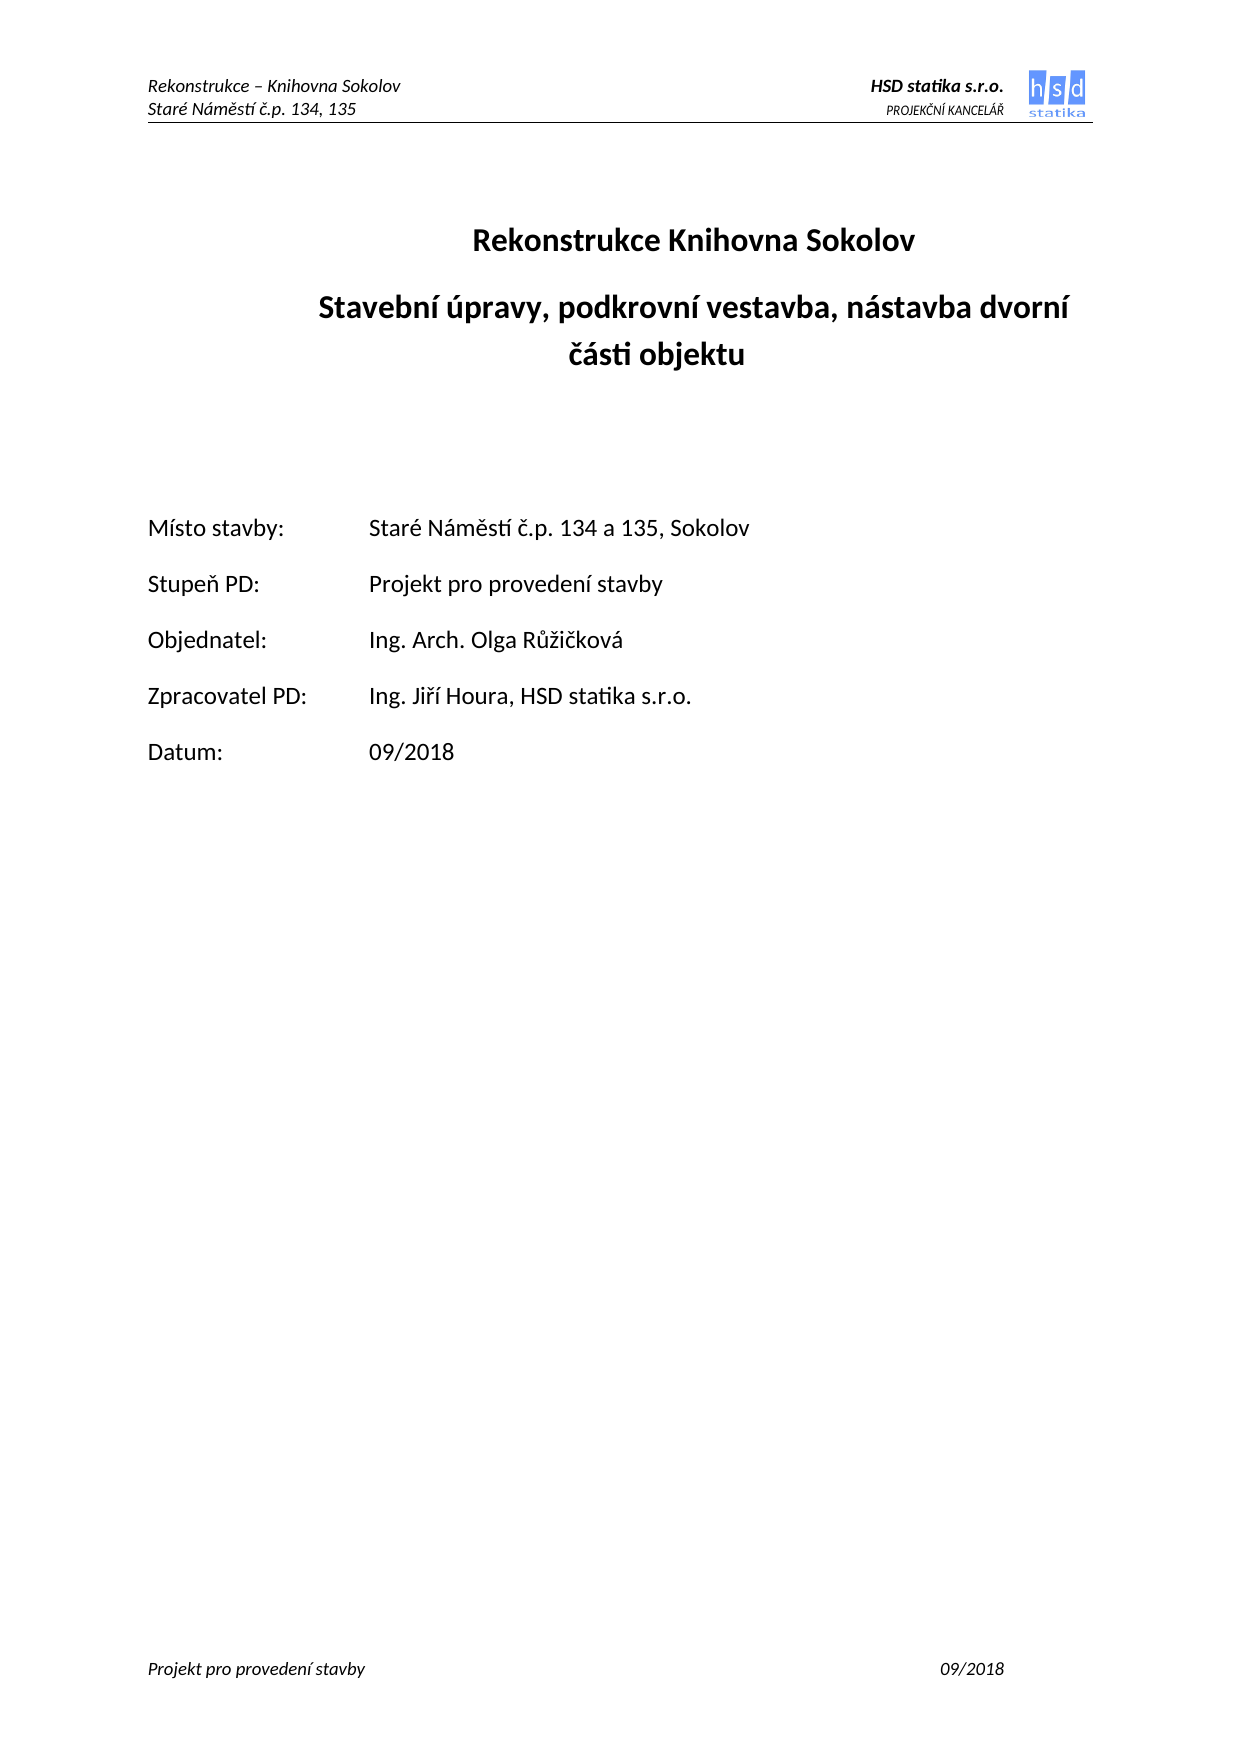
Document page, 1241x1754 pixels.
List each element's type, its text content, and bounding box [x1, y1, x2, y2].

text Rekonstrukce Knihovna Sokolov [221, 219, 1093, 259]
text Stavební úpravy, podkrovní vestavba, nástavba dvorní části objektu [221, 286, 1093, 374]
text Místo stavby: Staré Náměstí č.p. 134 a 135, Sokolov [148, 512, 1093, 543]
text Stupeň PD: Projekt pro provedení stavby [148, 568, 1093, 599]
text Zpracovatel PD: Ing. Jiří Houra, HSD statika s.r.o. [148, 680, 1093, 711]
picture [1028, 70, 1086, 120]
text Datum: 09/2018 [148, 736, 1093, 766]
text Objednatel: Ing. Arch. Olga Růžičková [148, 624, 1093, 655]
